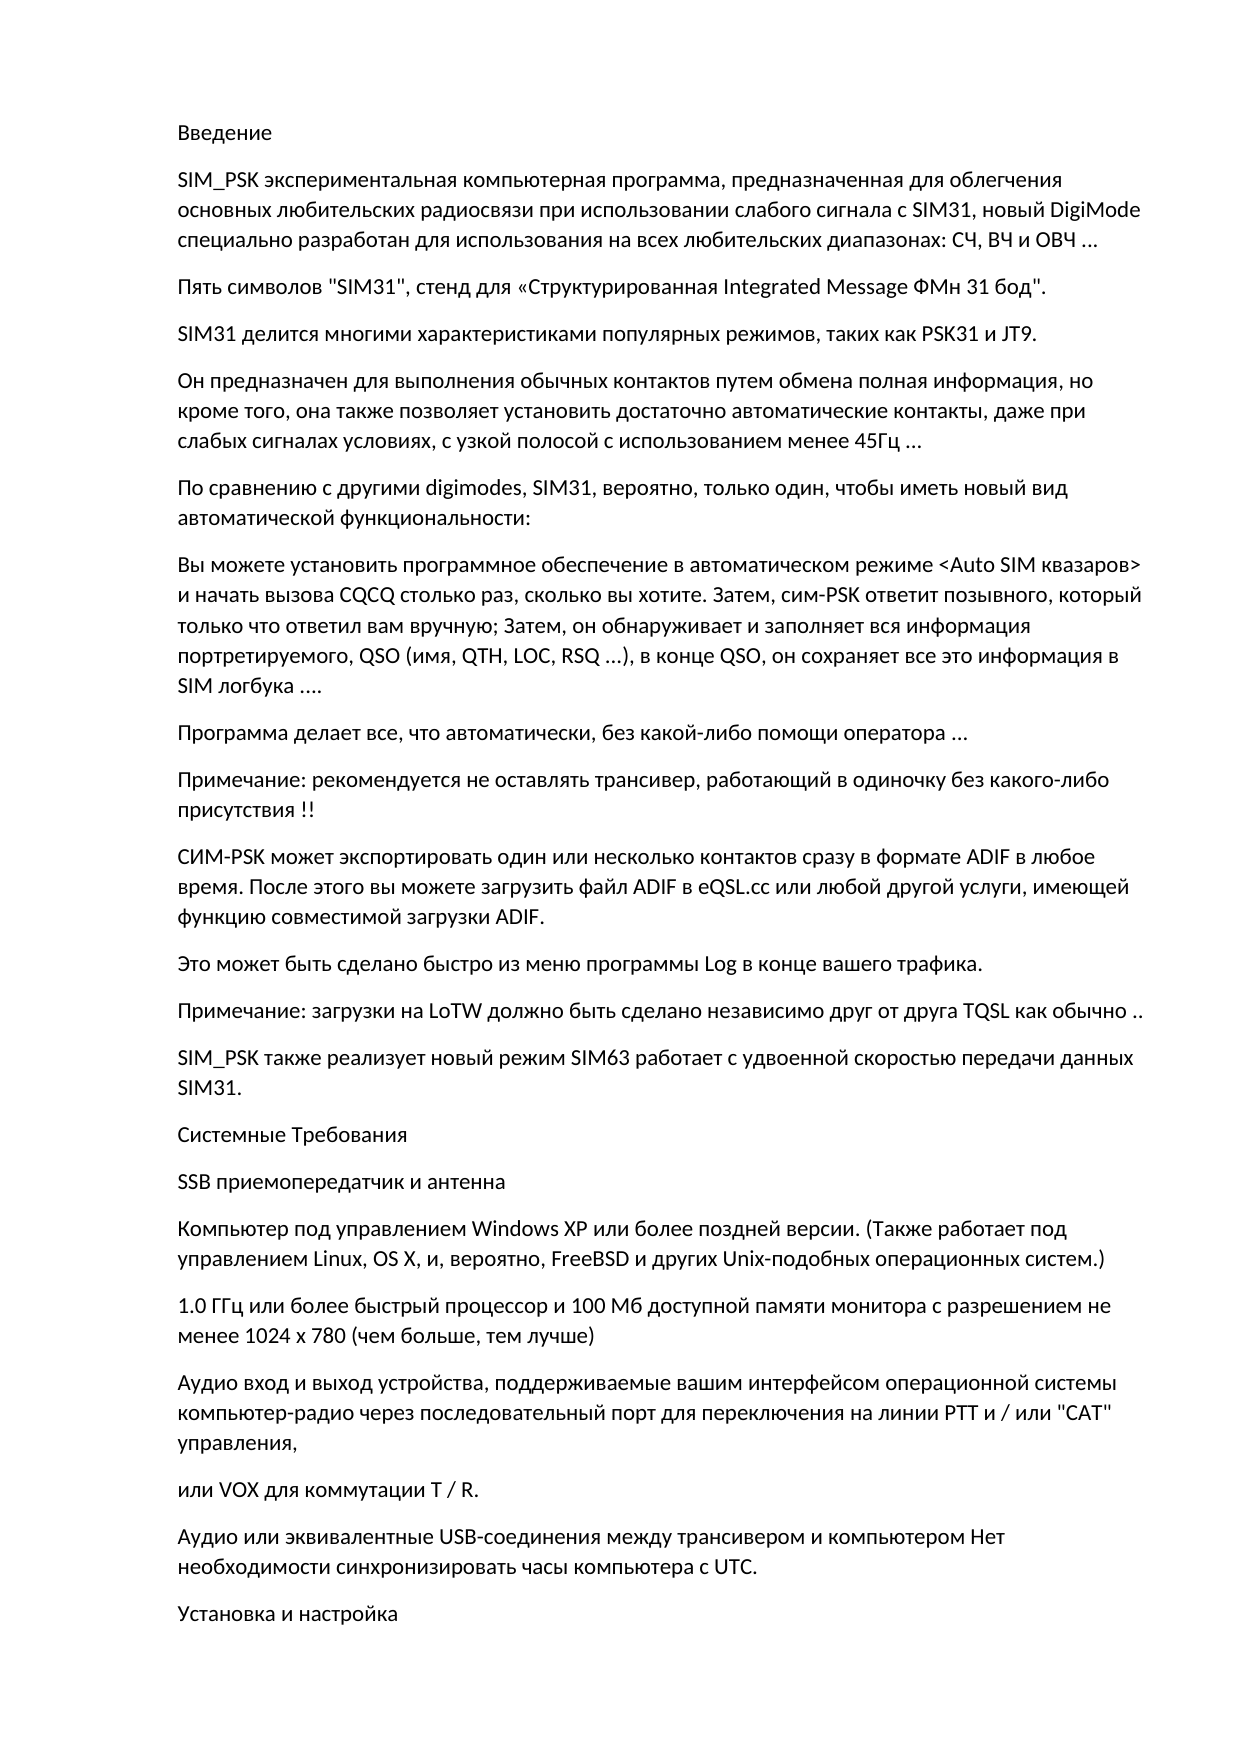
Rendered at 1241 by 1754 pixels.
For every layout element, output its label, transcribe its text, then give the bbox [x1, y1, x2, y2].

text Вы можете установить программное обеспечение в автоматическом режиме <Auto SIM квазаров> и начать вызова CQCQ столько раз, сколько вы хотите. Затем, сим-PSK ответит позывного, который только что ответил вам вручную; Затем, он обнаруживает и заполняет вся информация портретируемого, QSO (имя, QTH, LOC, RSQ ...), в конце QSO, он сохраняет все это информация в SIM логбука .... [177, 550, 1152, 699]
text Примечание: рекомендуется не оставлять трансивер, работающий в одиночку без какого-либо присутствия !! [177, 765, 1152, 823]
text SIM_PSK также реализует новый режим SIM63 работает с удвоенной скоростью передачи данных SIM31. [177, 1043, 1152, 1101]
text Установка и настройка [177, 1599, 1152, 1627]
text SSB приемопередатчик и антенна [177, 1167, 1152, 1195]
text SIM_PSK экспериментальная компьютерная программа, предназначенная для облегчения основных любительских радиосвязи при использовании слабого сигнала с SIM31, новый DigiMode специально разработан для использования на всех любительских диапазонах: СЧ, ВЧ и ОВЧ ... [177, 165, 1152, 253]
text Программа делает все, что автоматически, без какой-либо помощи оператора ... [177, 718, 1152, 746]
text или VOX для коммутации T / R. [177, 1475, 1152, 1503]
text Введение [177, 118, 1152, 146]
text Пять символов "SIM31", стенд для «Структурированная Integrated Message ФМн 31 бод". [177, 272, 1152, 300]
text 1.0 ГГц или более быстрый процессор и 100 Мб доступной памяти монитора с разрешением не менее 1024 х 780 (чем больше, тем лучше) [177, 1291, 1152, 1349]
text Аудио или эквивалентные USB-соединения между трансивером и компьютером Нет необходимости синхронизировать часы компьютера с UTC. [177, 1522, 1152, 1581]
text Это может быть сделано быстро из меню программы Log в конце вашего трафика. [177, 949, 1152, 977]
text SIM31 делится многими характеристиками популярных режимов, таких как PSK31 и JT9. [177, 319, 1152, 347]
text Компьютер под управлением Windows XP или более поздней версии. (Также работает под управлением Linux, OS X, и, вероятно, FreeBSD и других Unix-подобных операционных систем.) [177, 1214, 1152, 1272]
text Системные Требования [177, 1120, 1152, 1148]
text Он предназначен для выполнения обычных контактов путем обмена полная информация, но кроме того, она также позволяет установить достаточно автоматические контакты, даже при слабых сигналах условиях, с узкой полосой с использованием менее 45Гц ... [177, 366, 1152, 454]
text Аудио вход и выход устройства, поддерживаемые вашим интерфейсом операционной системы компьютер-радио через последовательный порт для переключения на линии PTT и / или "САТ" управления, [177, 1368, 1152, 1457]
text СИМ-PSK может экспортировать один или несколько контактов сразу в формате ADIF в любое время. После этого вы можете загрузить файл ADIF в eQSL.cc или любой другой услуги, имеющей функцию совместимой загрузки ADIF. [177, 842, 1152, 931]
text По сравнению с другими digimodes, SIM31, вероятно, только один, чтобы иметь новый вид автоматической функциональности: [177, 473, 1152, 532]
text Примечание: загрузки на LoTW должно быть сделано независимо друг от друга TQSL как обычно .. [177, 996, 1152, 1024]
